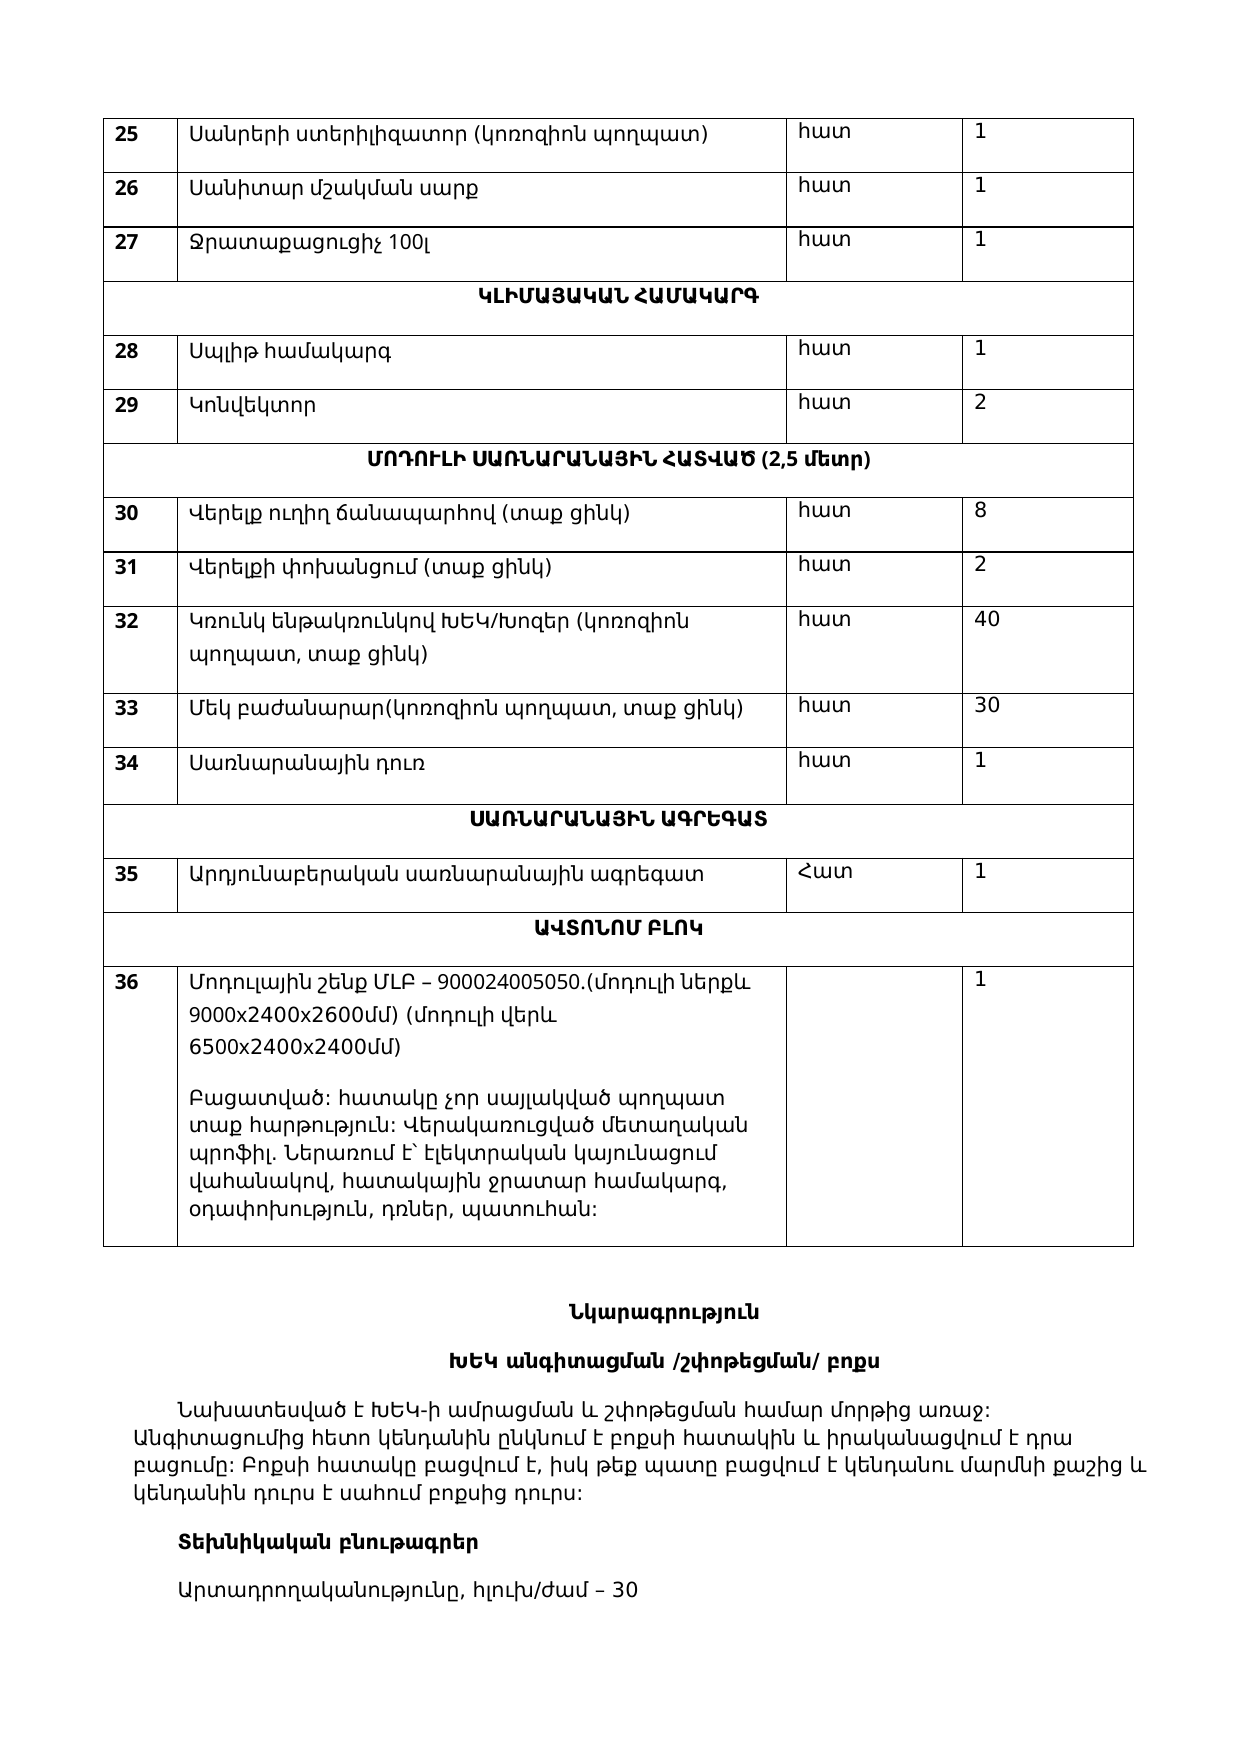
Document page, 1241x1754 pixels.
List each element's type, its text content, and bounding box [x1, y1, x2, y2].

table_cell 8 [963, 498, 1133, 551]
text Արտադրողականությունը, հլուխ/ժամ – 30 [133, 1578, 1152, 1603]
table_cell հատ [787, 228, 962, 281]
table_cell հատ [787, 694, 962, 747]
table_cell 31 [104, 553, 177, 606]
table_cell Վերելք ուղիղ ճանապարհով (տաք ցինկ) [178, 498, 786, 551]
table_cell Սանիտար մշակման սարք [178, 173, 786, 226]
table_cell 1 [963, 173, 1133, 226]
table_cell հատ [787, 336, 962, 389]
table_cell 27 [104, 228, 177, 281]
table_cell 30 [963, 694, 1133, 747]
table_cell Ջրատաքացուցիչ 100լ [178, 228, 786, 281]
table_cell 1 [963, 336, 1133, 389]
table_cell Հատ [787, 859, 962, 912]
table_cell հատ [787, 498, 962, 551]
table_cell 1 [963, 859, 1133, 912]
table_cell 28 [104, 336, 177, 389]
table_cell ՄՈԴՈՒԼԻ ՍԱՌՆԱՐԱՆԱՅԻՆ ՀԱՏՎԱԾ (2,5 մետր) [104, 444, 1133, 497]
table_cell Վերելքի փոխանցում (տաք ցինկ) [178, 553, 786, 606]
table_cell 30 [104, 498, 177, 551]
table_cell 32 [104, 607, 177, 692]
table_cell 40 [963, 607, 1133, 692]
table_cell հատ [787, 119, 962, 172]
text ԽԵԿ անգիտացման /շփոթեցման/ բոքս [133, 1349, 1152, 1373]
table_cell հատ [787, 390, 962, 443]
table_cell Արդյունաբերական սառնարանային ագրեգատ [178, 859, 786, 912]
table_cell ԱՎՏՈՆՈՄ ԲԼՈԿ [104, 913, 1133, 966]
table_cell ՍԱՌՆԱՐԱՆԱՅԻՆ ԱԳՐԵԳԱՏ [104, 805, 1133, 858]
table_cell 2 [963, 553, 1133, 606]
table_cell 26 [104, 173, 177, 226]
table_cell 35 [104, 859, 177, 912]
table_cell [787, 967, 962, 1246]
table_cell 1 [963, 748, 1133, 803]
table_cell հատ [787, 748, 962, 803]
table_cell Սպլիթ համակարգ [178, 336, 786, 389]
table_cell հատ [787, 607, 962, 692]
table_cell հատ [787, 173, 962, 226]
table_cell 2 [963, 390, 1133, 443]
text Նկարագրություն [133, 1300, 1152, 1325]
table_cell 1 [963, 228, 1133, 281]
table_cell 29 [104, 390, 177, 443]
table_cell 34 [104, 748, 177, 803]
table_cell 36 [104, 967, 177, 1246]
table_cell Սառնարանային դուռ [178, 748, 786, 803]
table_cell ԿԼԻՄԱՅԱԿԱՆ ՀԱՄԱԿԱՐԳ [104, 282, 1133, 335]
table_cell Մեկ բաժանարար(կոռոզիոն պողպատ, տաք ցինկ) [178, 694, 786, 747]
text Նախատեսված է ԽԵԿ-ի ամրացման և շփոթեցման համար մորթից առաջ: Անգիտացումից հետո կենդանին ընկնում է բոքսի հատակին և իրականացվում է դրա բացումը: Բոքսի հատակը բացվում է, իսկ թեք պատը բացվում է կենդանու մարմնի քաշից և կենդանին դուրս է սահում բոքսից դուրս: [133, 1398, 1152, 1505]
table_cell Սանրերի ստերիլիզատոր (կոռոզիոն պողպատ) [178, 119, 786, 172]
text Տեխնիկական բնութագրեր [133, 1530, 1152, 1554]
table_cell Մոդուլային շենք ՄԼԲ – 900024005050.(մոդուլի ներքև 9000x2400x2600մմ) (մոդուլի վերև 6500x2400x2400մմ) Բացատված: հատակը չոր սայլակված պողպատ տաք հարթություն: Վերակառուցված մետաղական պրոֆիլ. Ներառում է՝ էլեկտրական կայունացում վահանակով, հատակային ջրատար համակարգ, օդափոխություն, դռներ, պատուհան: [178, 967, 786, 1246]
table_cell 25 [104, 119, 177, 172]
table_cell հատ [787, 553, 962, 606]
table_cell 1 [963, 119, 1133, 172]
table_cell Կոնվեկտոր [178, 390, 786, 443]
table_cell Կռունկ ենթակռունկով ԽԵԿ/Խոզեր (կոռոզիոն պողպատ, տաք ցինկ) [178, 607, 786, 692]
table_cell 33 [104, 694, 177, 747]
table_cell 1 [963, 967, 1133, 1246]
